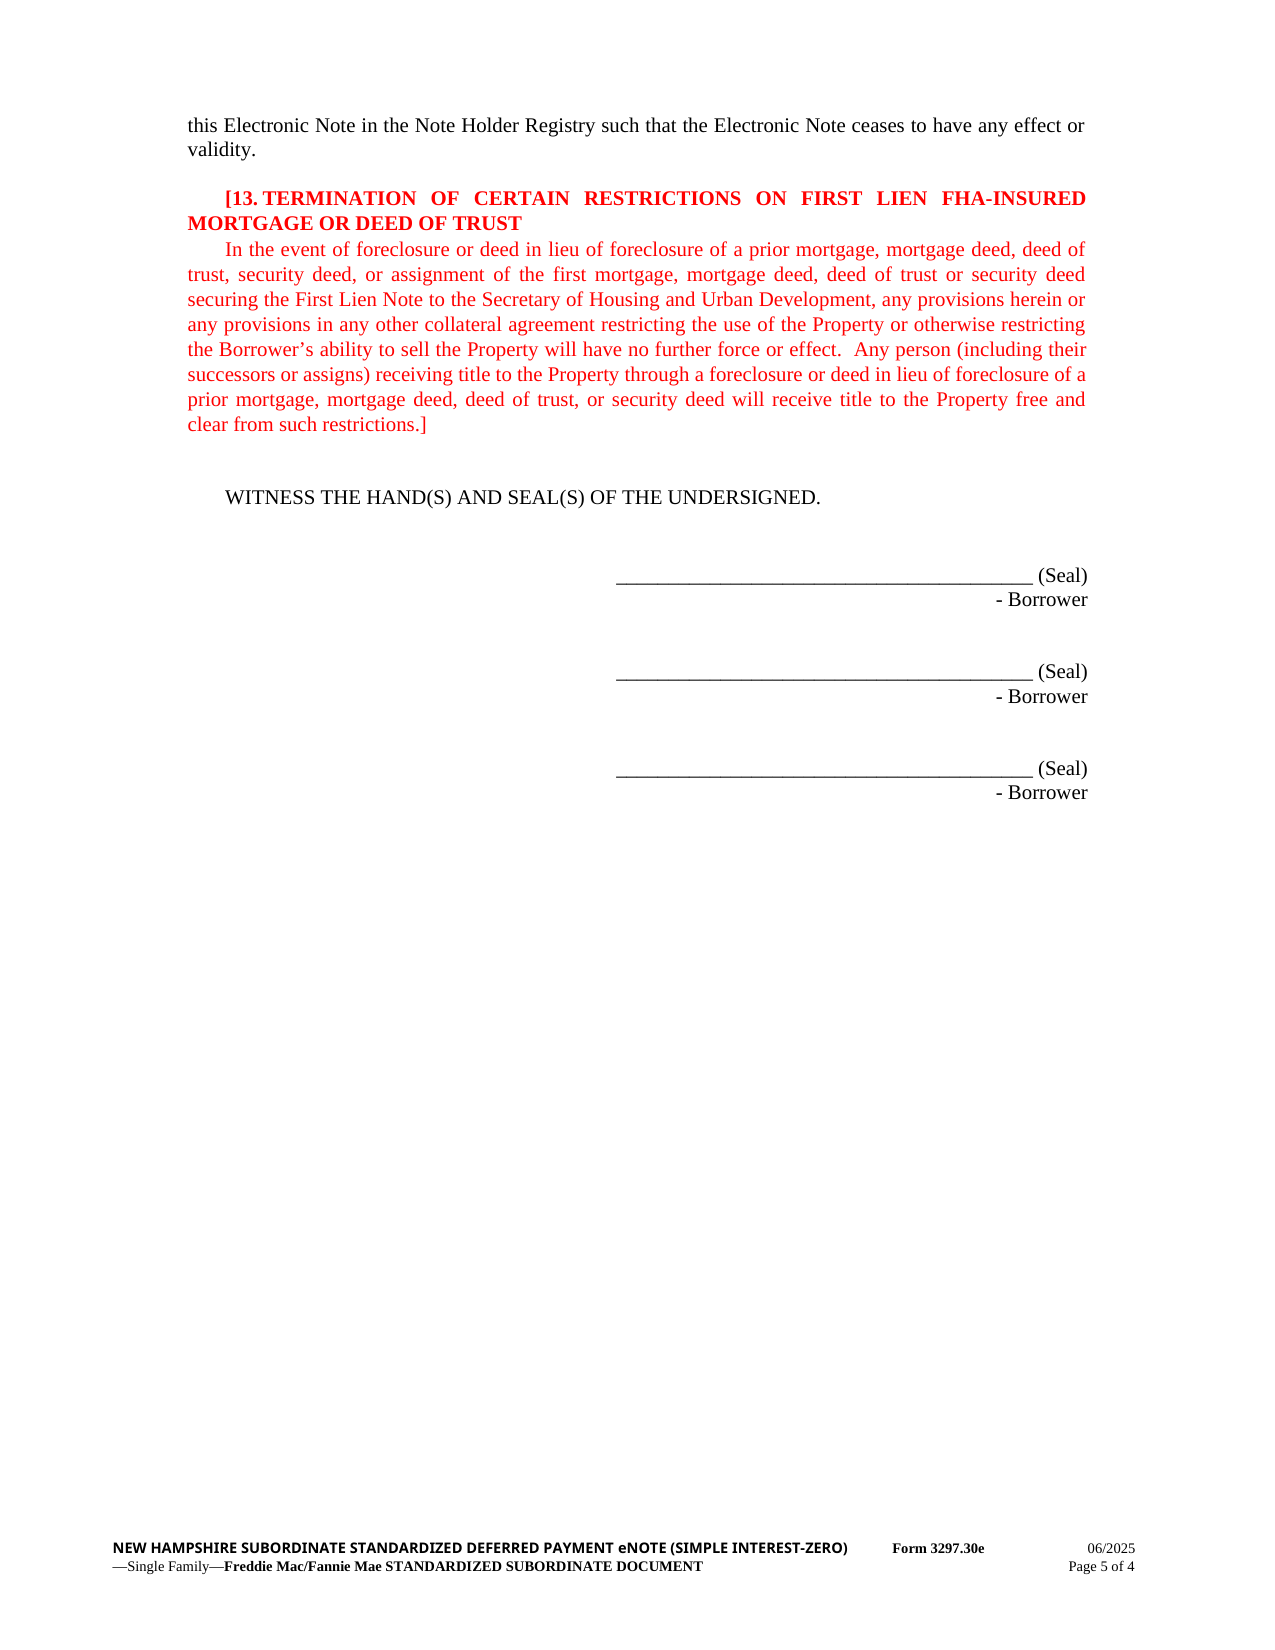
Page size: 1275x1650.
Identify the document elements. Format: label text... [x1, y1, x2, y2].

text In the event of foreclosure or deed in lieu of foreclosure of a prior mortgage, mortgage deed, deed of trust, security deed, or assignment of the first mortgage, mortgage deed, deed of trust or security deed securing the First Lien Note to the Secretary of Housing and Urban Development, any provisions herein or any provisions in any other collateral agreement restricting the use of the Property or otherwise restricting the Borrower’s ability to sell the Property will have no further force or effect. Any person (including their successors or assigns) receiving title to the Property through a foreclosure or deed in lieu of foreclosure of a prior mortgage, mortgage deed, deed of trust, or security deed will receive title to the Property free and clear from such restrictions.] [187, 236, 1087, 436]
text ________________________________________ (Seal) [187, 756, 1087, 780]
text [13. TERMINATION OF CERTAIN RESTRICTIONS ON FIRST LIEN FHA-INSURED MORTGAGE OR DEED OF TRUST [187, 186, 1087, 235]
text - Borrower [187, 683, 1087, 708]
text ________________________________________ (Seal) [187, 659, 1087, 683]
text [187, 112, 1087, 161]
text WITNESS THE HAND(S) AND SEAL(S) OF THE UNDERSIGNED. [187, 485, 1087, 509]
text ________________________________________ (Seal) [187, 563, 1087, 587]
text - Borrower [187, 780, 1087, 804]
text - Borrower [187, 587, 1087, 611]
